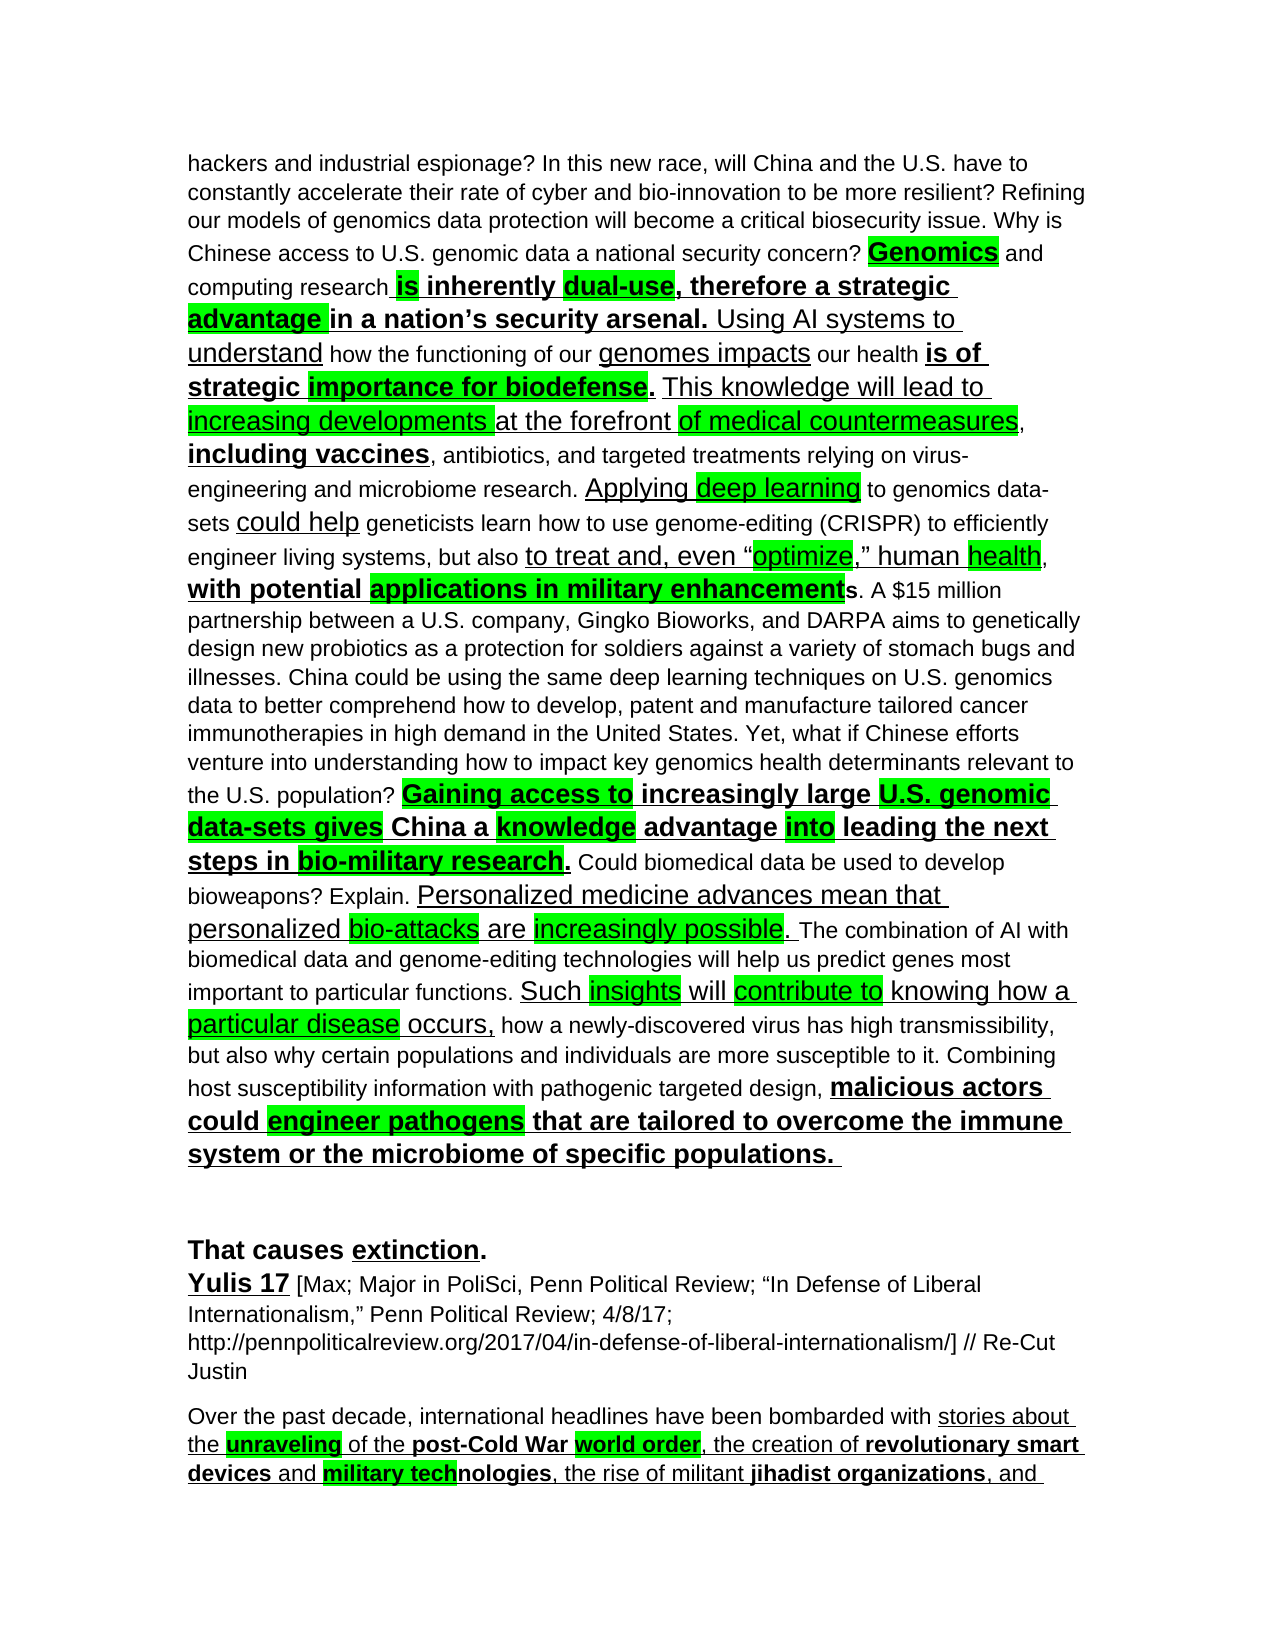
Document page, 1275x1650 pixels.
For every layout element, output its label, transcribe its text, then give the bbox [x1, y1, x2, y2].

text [187, 150, 1087, 1169]
subtitle That causes extinction. [187, 1234, 1087, 1265]
text Yulis 17 [Max; Major in PoliSci, Penn Political Review; “In Defense of Liberal Internationalism,” Penn Political Review; 4/8/17; http://pennpoliticalreview.org/2017/04/in-defense-of-liberal-internationalism/] // Re-Cut Justin [187, 1267, 1087, 1384]
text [187, 1403, 1087, 1486]
